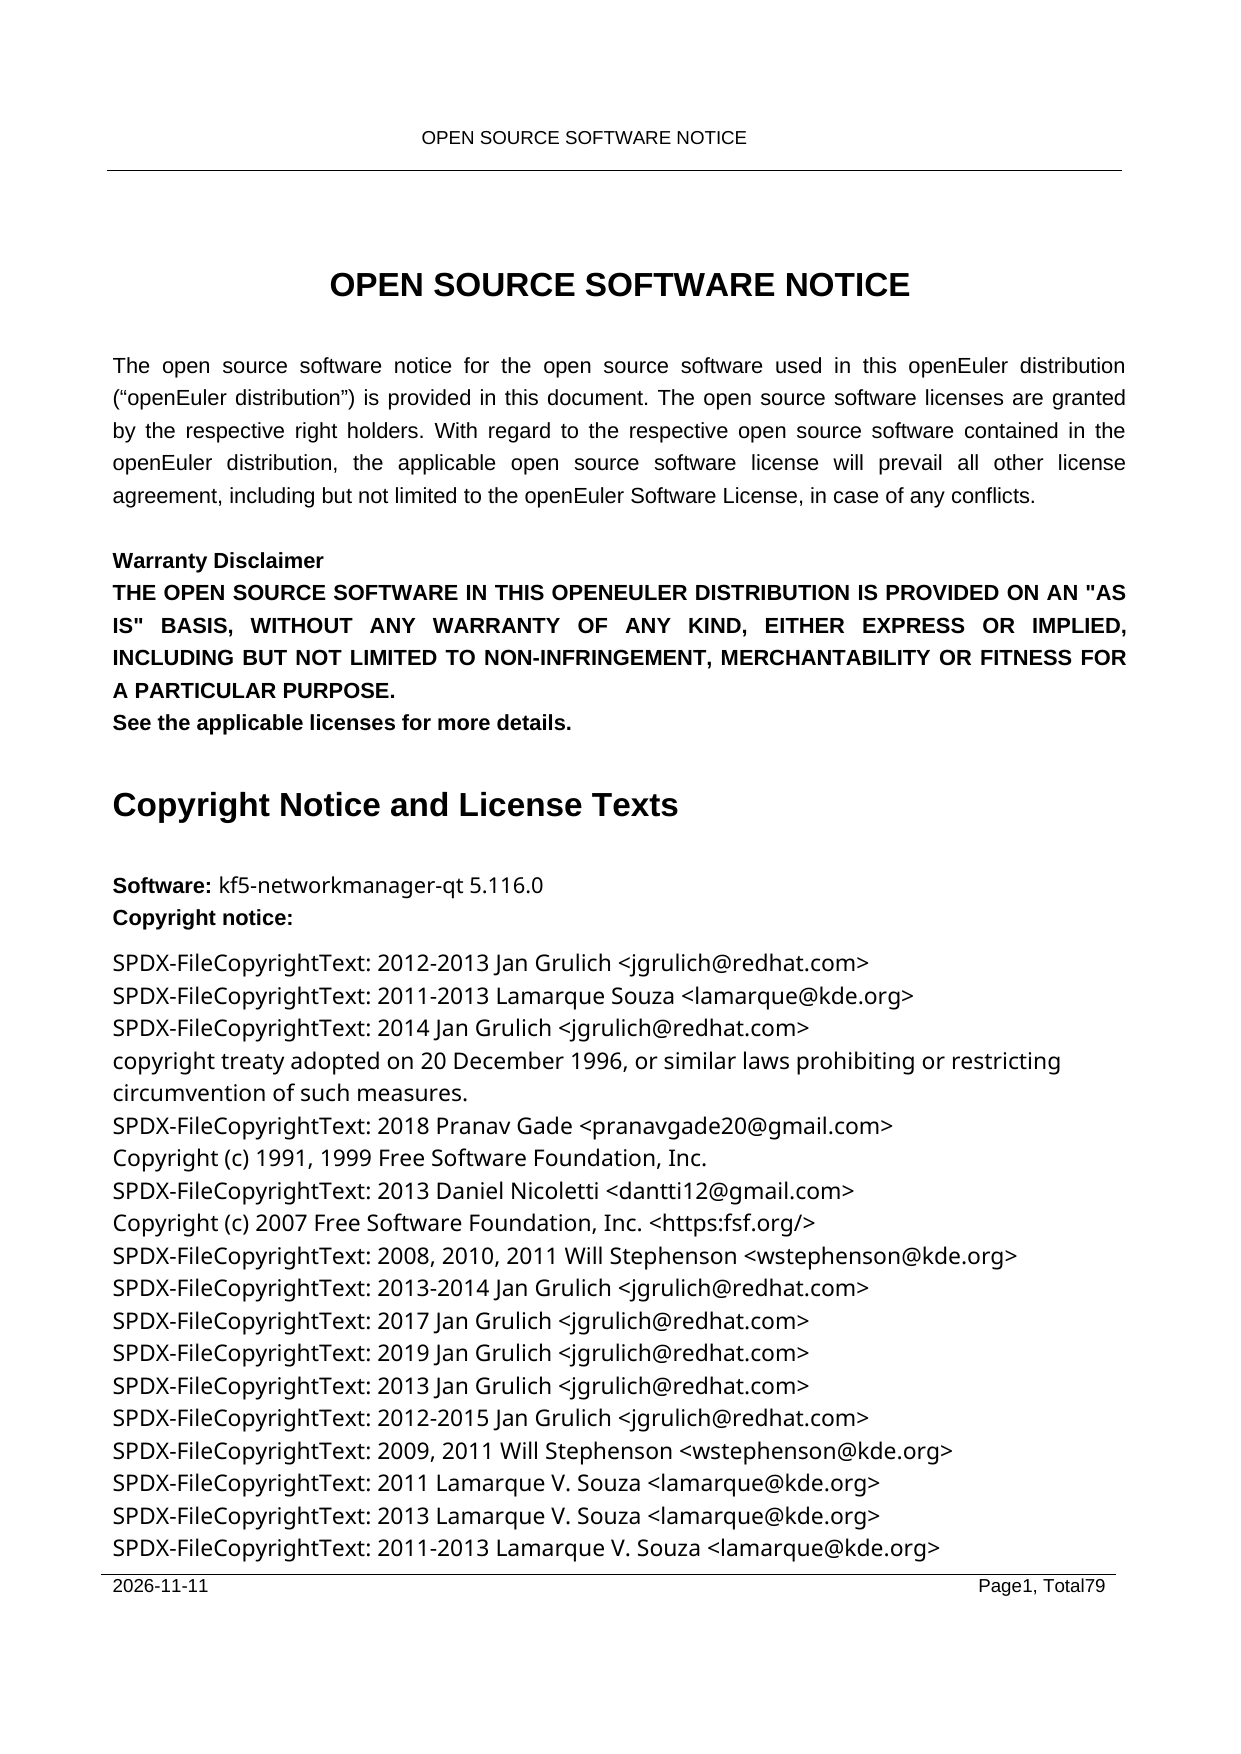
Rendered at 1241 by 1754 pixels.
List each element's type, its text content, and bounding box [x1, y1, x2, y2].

title Software: kf5-networkmanager-qt 5.116.0 [112, 869, 1128, 901]
text Warranty Disclaimer [112, 544, 1128, 576]
text THE OPEN SOURCE SOFTWARE IN THIS OPENEULER DISTRIBUTION IS PROVIDED ON AN "AS IS" BASIS, WITHOUT ANY WARRANTY OF ANY KIND, EITHER EXPRESS OR IMPLIED, INCLUDING BUT NOT LIMITED TO NON-INFRINGEMENT, MERCHANTABILITY OR FITNESS FOR A PARTICULAR PURPOSE. See the applicable licenses for more details. [112, 576, 1128, 739]
text The open source software notice for the open source software used in this openEuler distribution (“openEuler distribution”) is provided in this document. The open source software licenses are granted by the respective right holders. With regard to the respective open source software contained in the openEuler distribution, the applicable open source software license will prevail all other license agreement, including but not limited to the openEuler Software License, in case of any conflicts. [112, 349, 1128, 511]
text Copyright notice: [112, 901, 1128, 934]
text OPEN SOURCE SOFTWARE NOTICE [112, 251, 1128, 316]
text Copyright Notice and License Texts [112, 771, 1128, 836]
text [112, 947, 1128, 1564]
